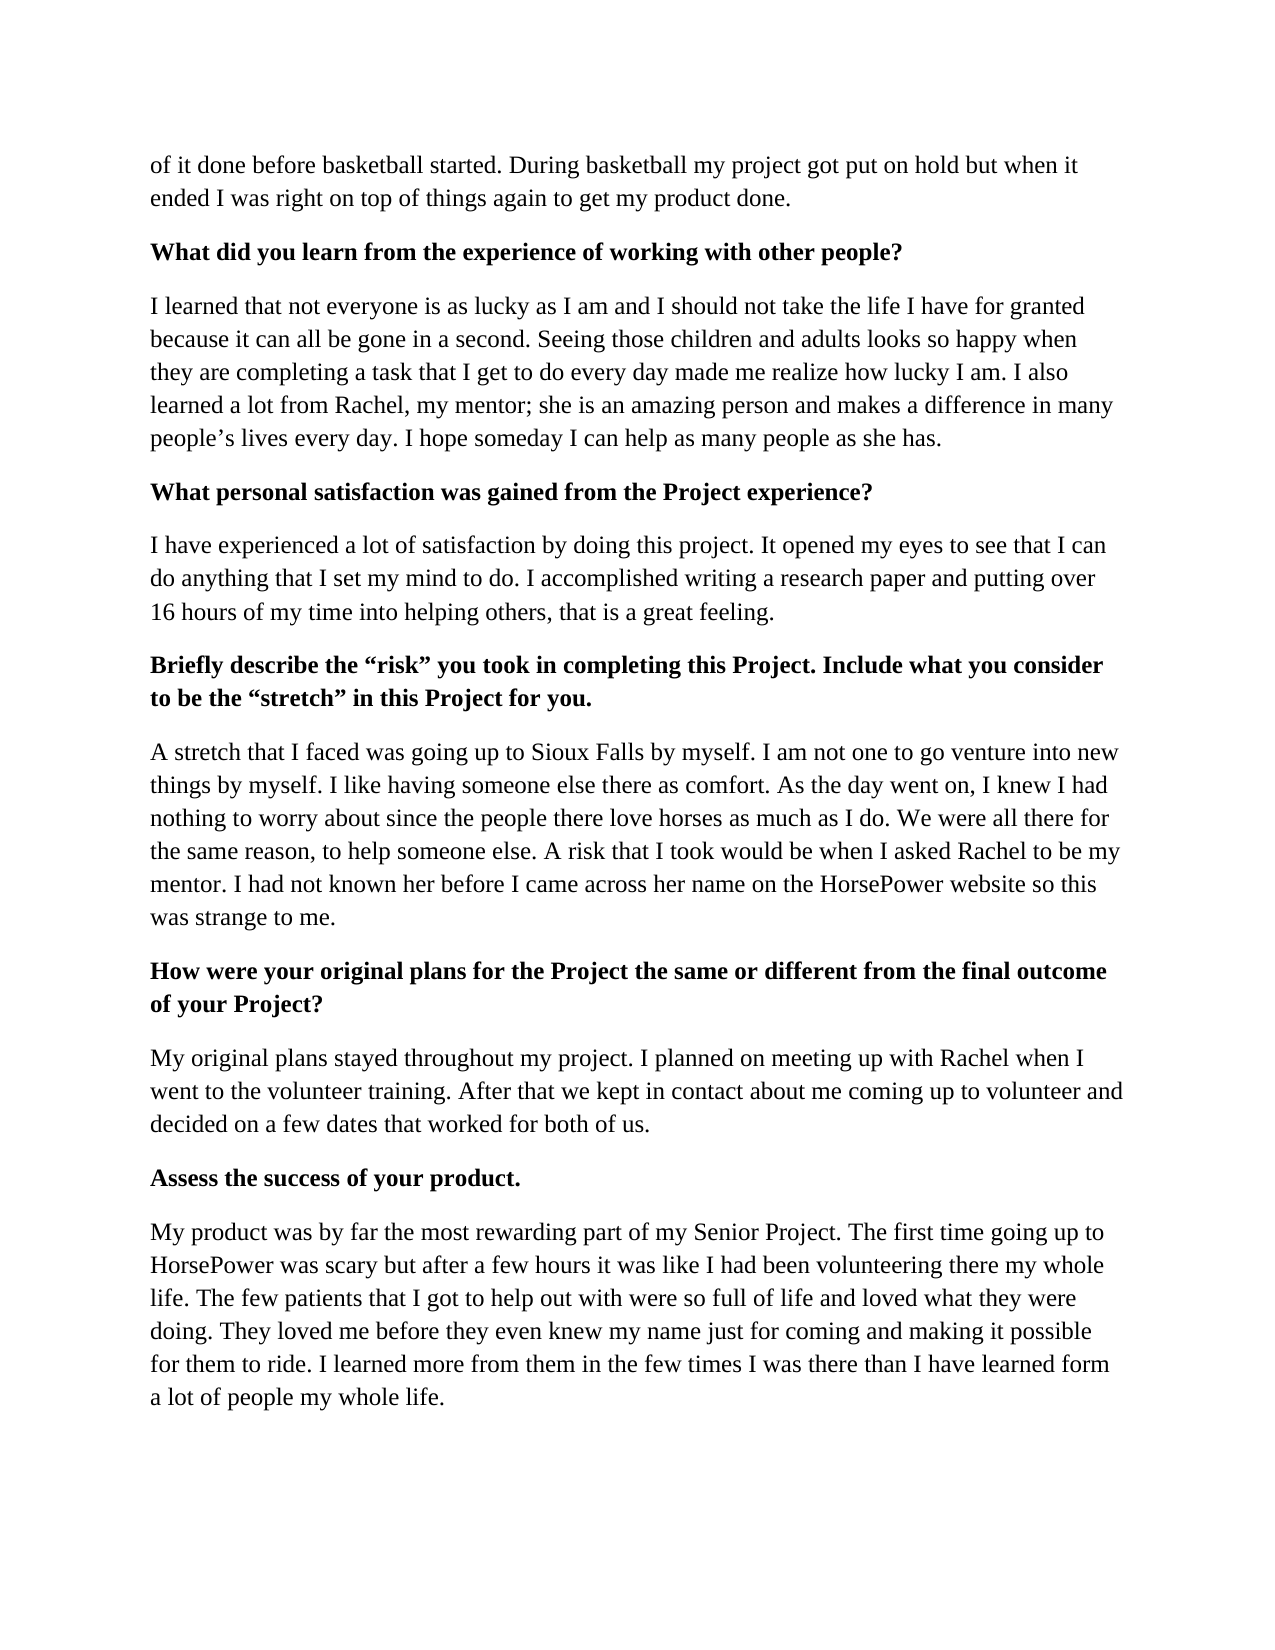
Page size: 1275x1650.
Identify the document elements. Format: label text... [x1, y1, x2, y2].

text My product was by far the most rewarding part of my Senior Project. The first time going up to HorsePower was scary but after a few hours it was like I had been volunteering there my whole life. The few patients that I got to help out with were so full of life and loved what they were doing. They loved me before they even knew my name just for coming and making it possible for them to ride. I learned more from them in the few times I was there than I have learned form a lot of people my whole life. [150, 1217, 1125, 1411]
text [150, 150, 1125, 212]
text I have experienced a lot of satisfaction by doing this project. It opened my eyes to see that I can do anything that I set my mind to do. I accomplished writing a research paper and putting over 16 hours of my time into helping others, that is a great feeling. [150, 531, 1125, 625]
text Briefly describe the “risk” you took in completing this Project. Include what you consider to be the “stretch” in this Project for you. [150, 650, 1125, 712]
text What did you learn from the experience of working with other people? [150, 237, 1125, 266]
text What personal satisfaction was gained from the Project experience? [150, 477, 1125, 505]
text Assess the success of your product. [150, 1163, 1125, 1192]
text I learned that not everyone is as lucky as I am and I should not take the life I have for granted because it can all be gone in a second. Seeing those children and adults looks so happy when they are completing a task that I get to do every day made me realize how lucky I am. I also learned a lot from Rachel, my mentor; she is an amazing person and makes a difference in many people’s lives every day. I hope someday I can help as many people as she has. [150, 291, 1125, 452]
text My original plans stayed throughout my project. I planned on meeting up with Rachel when I went to the volunteer training. After that we kept in contact about me coming up to volunteer and decided on a few dates that worked for both of us. [150, 1043, 1125, 1138]
text How were your original plans for the Project the same or different from the final outcome of your Project? [150, 956, 1125, 1018]
text A stretch that I faced was going up to Sioux Falls by myself. I am not one to go venture into new things by myself. I like having someone else there as comfort. As the day went on, I knew I had nothing to worry about since the people there love horses as much as I do. We were all there for the same reason, to help someone else. A risk that I took would be when I asked Rachel to be my mentor. I had not known her before I came across her name on the HorsePower website so this was strange to me. [150, 737, 1125, 931]
